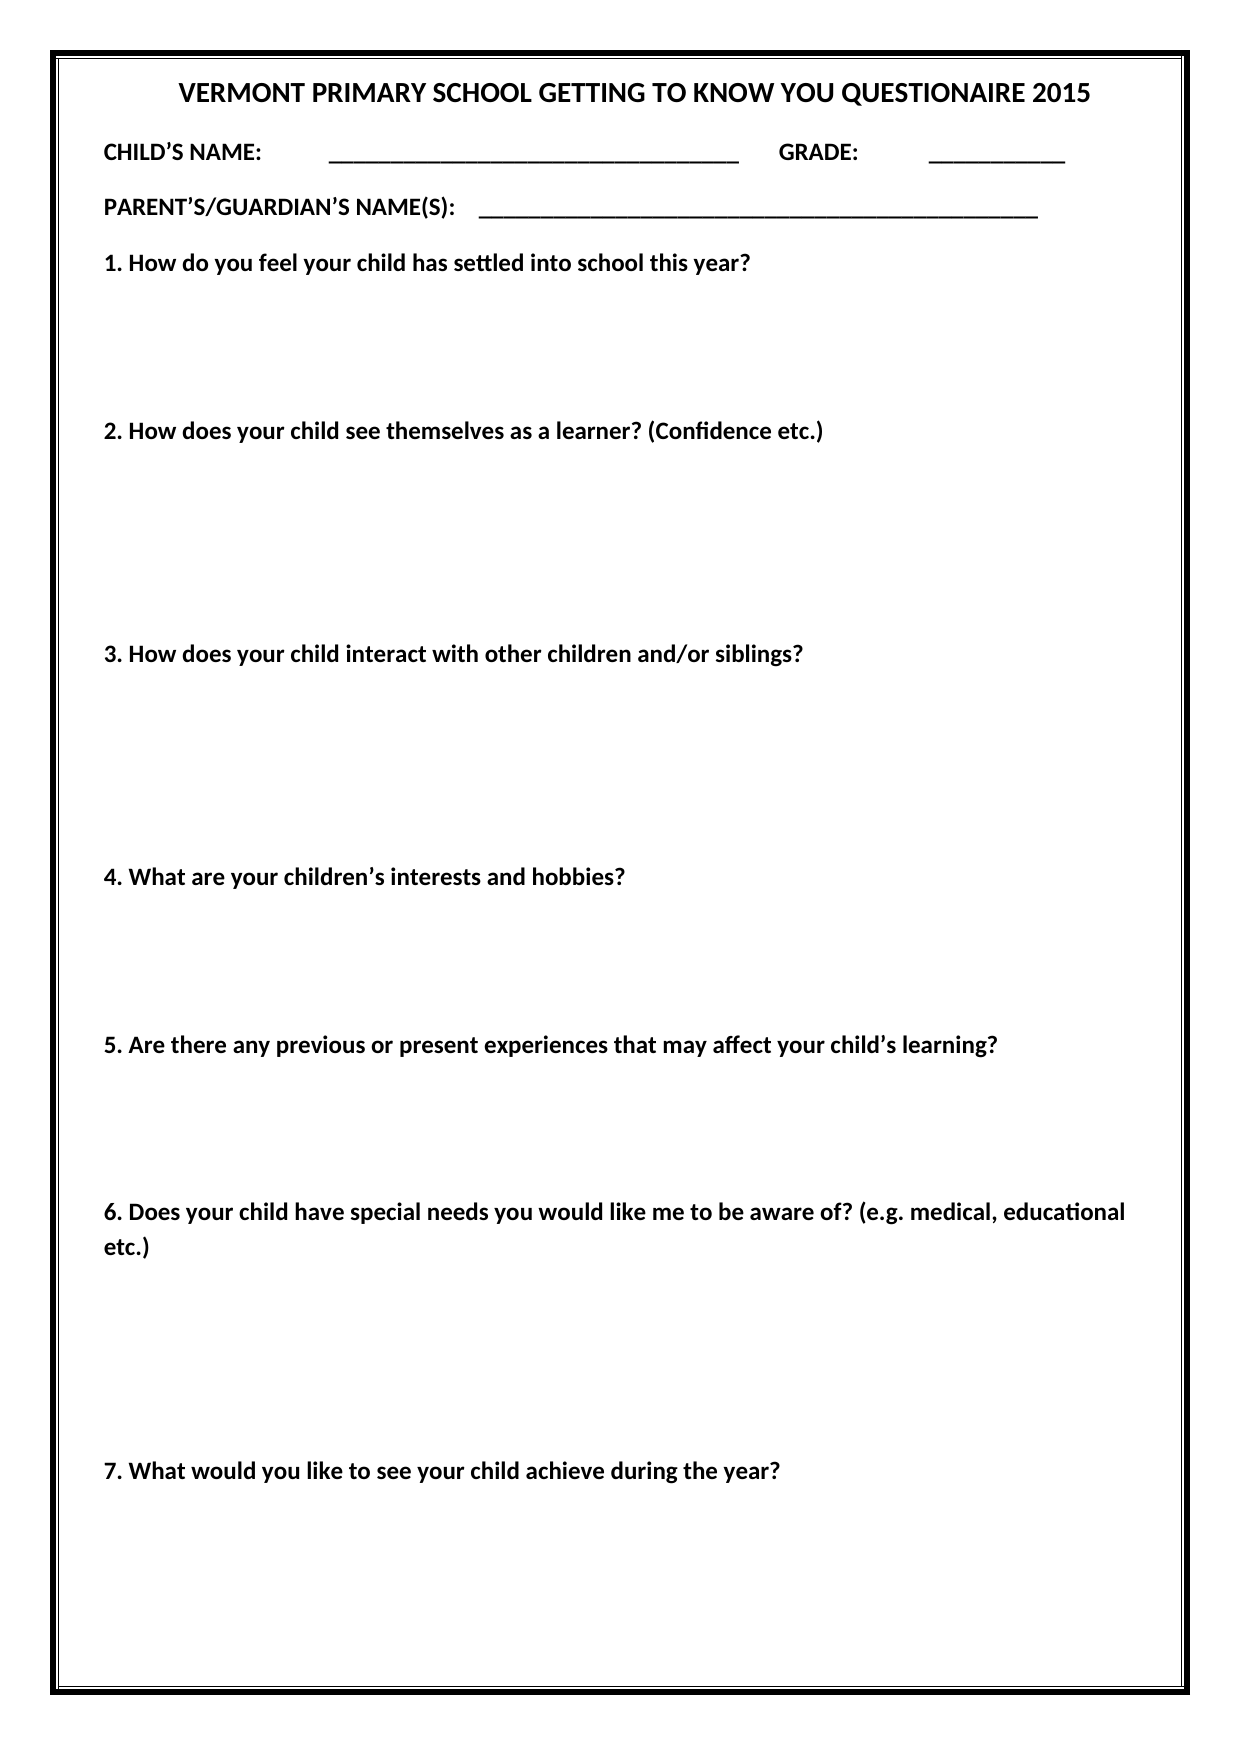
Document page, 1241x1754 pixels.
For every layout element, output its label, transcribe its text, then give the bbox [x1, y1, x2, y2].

text 5. Are there any previous or present experiences that may affect your child’s learning? [103, 1029, 1167, 1059]
text VERMONT PRIMARY SCHOOL GETTING TO KNOW YOU QUESTIONAIRE 2015 [103, 74, 1167, 109]
text PARENT’S/GUARDIAN’S NAME(S): _____________________________________________ [103, 191, 1167, 222]
text 4. What are your children’s interests and hobbies? [103, 861, 1167, 892]
text 1. How do you feel your child has settled into school this year? [103, 247, 1167, 278]
text 2. How does your child see themselves as a learner? (Confidence etc.) [103, 415, 1167, 445]
text 7. What would you like to see your child achieve during the year? [103, 1455, 1167, 1485]
text CHILD’S NAME: _________________________________ GRADE: ___________ [103, 136, 1167, 166]
text 3. How does your child interact with other children and/or siblings? [103, 638, 1167, 669]
text 6. Does your child have special needs you would like me to be aware of? (e.g. medical, educational etc.) [103, 1196, 1167, 1262]
